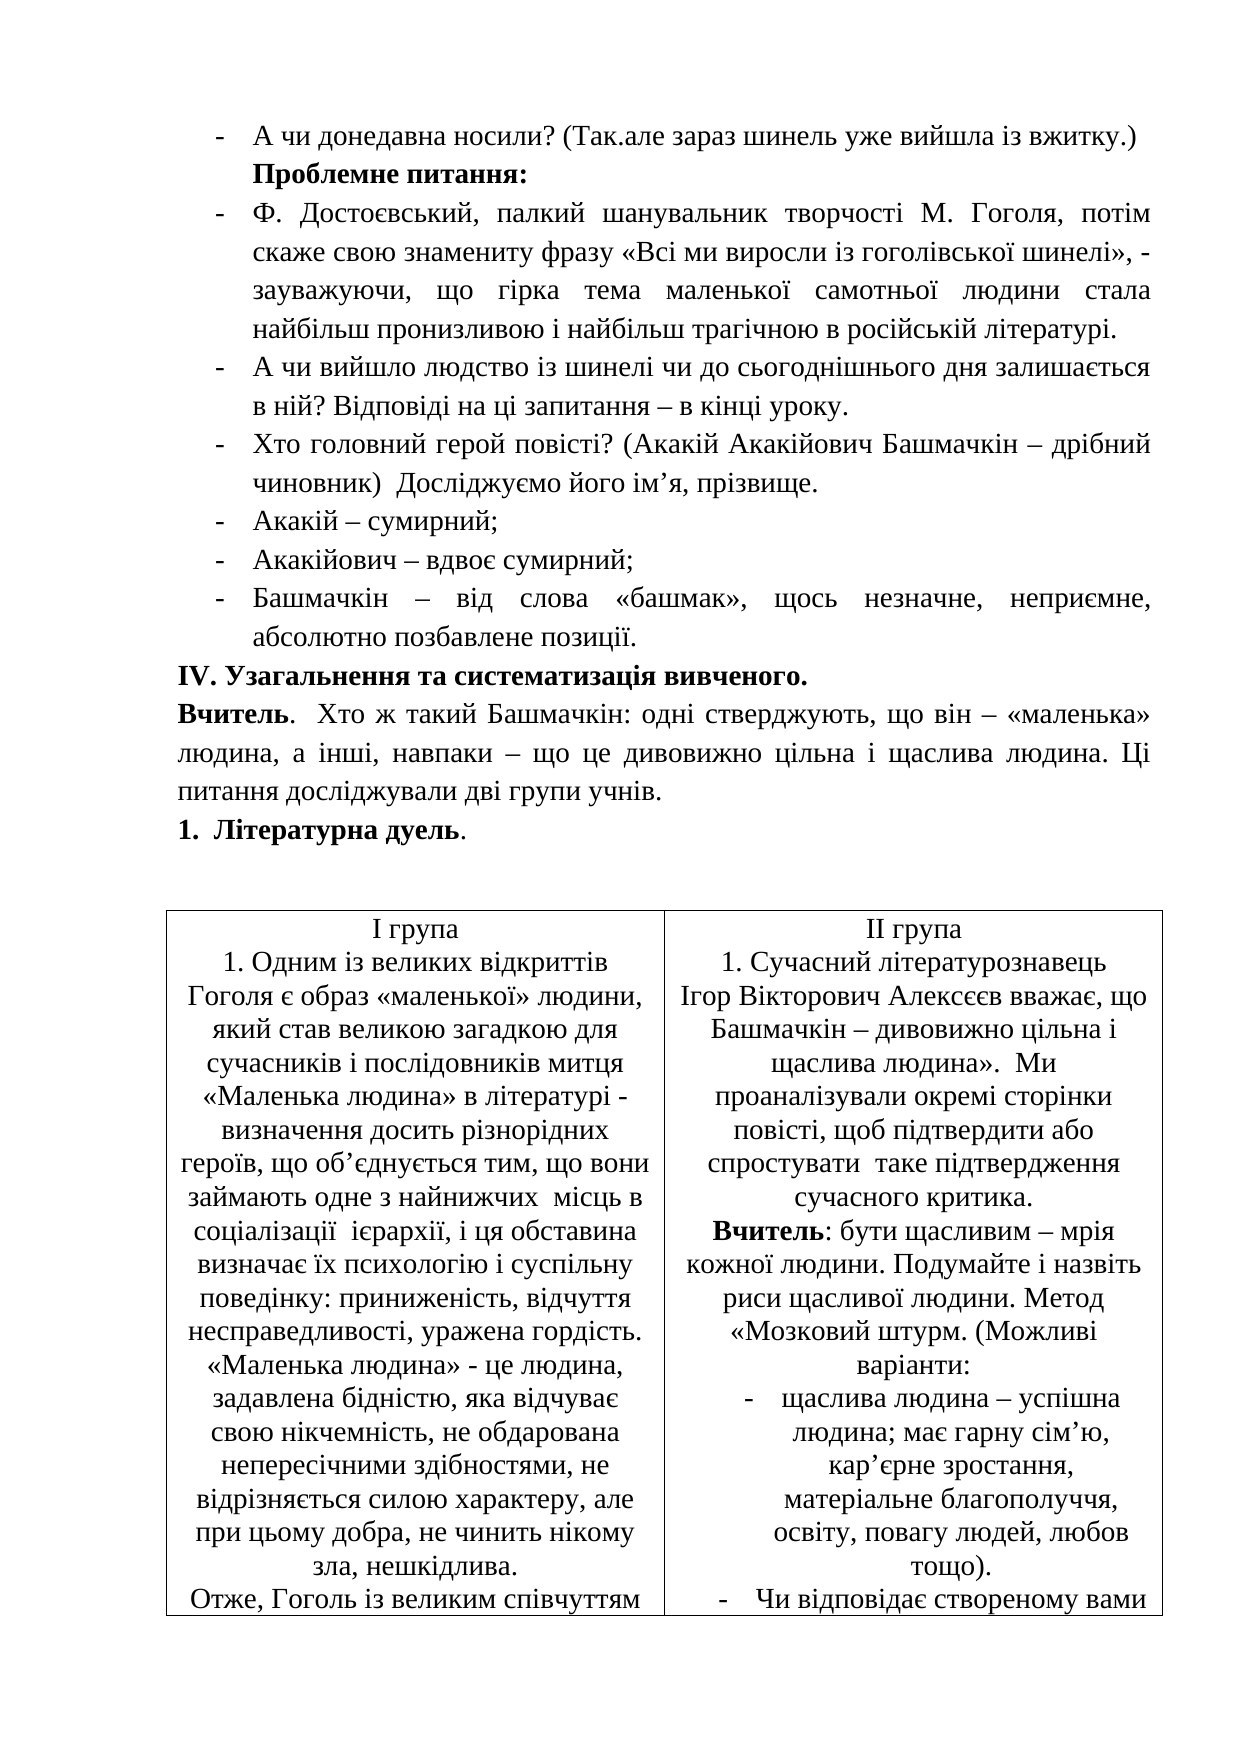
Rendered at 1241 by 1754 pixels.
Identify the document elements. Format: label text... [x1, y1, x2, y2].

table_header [665, 911, 1162, 1615]
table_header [167, 911, 664, 1615]
list А чи вийшло людство із шинелі чи до сьогоднішнього дня залишається в ній? Відповіді на ці запитання – в кінці уроку. [215, 349, 1152, 421]
list Вчитель. Хто ж такий Башмачкін: одні стверджують, що він – «маленька» людина, а інші, навпаки – що це дивовижно цільна і щаслива людина. Ці питання досліджували дві групи учнів. [177, 696, 1152, 807]
list IV. Узагальнення та систематизація вивченого. [177, 658, 1152, 691]
list Ф. Достоєвський, палкий шанувальник творчості М. Гоголя, потім скаже свою знамениту фразу «Всі ми виросли із гоголівської шинелі», - зауважуючи, що гірка тема маленької самотньої людини стала найбільш пронизливою і найбільш трагічною в російській літературі. [215, 195, 1152, 344]
list Проблемне питання: [252, 157, 1152, 190]
list Акакійович – вдвоє сумирний; [215, 542, 1152, 576]
list А чи донедавна носили? (Так.але зараз шинель уже вийшла із вжитку.) [215, 118, 1152, 152]
list Хто головний герой повісті? (Акакій Акакійович Башмачкін – дрібний чиновник) Досліджуємо його ім’я, прізвище. [215, 426, 1152, 498]
list 1. Літературна дуель. [177, 812, 1152, 845]
list Башмачкін – від слова «башмак», щось незначне, неприємне, абсолютно позбавлене позиції. [215, 581, 1152, 653]
list Акакій – сумирний; [215, 503, 1152, 537]
